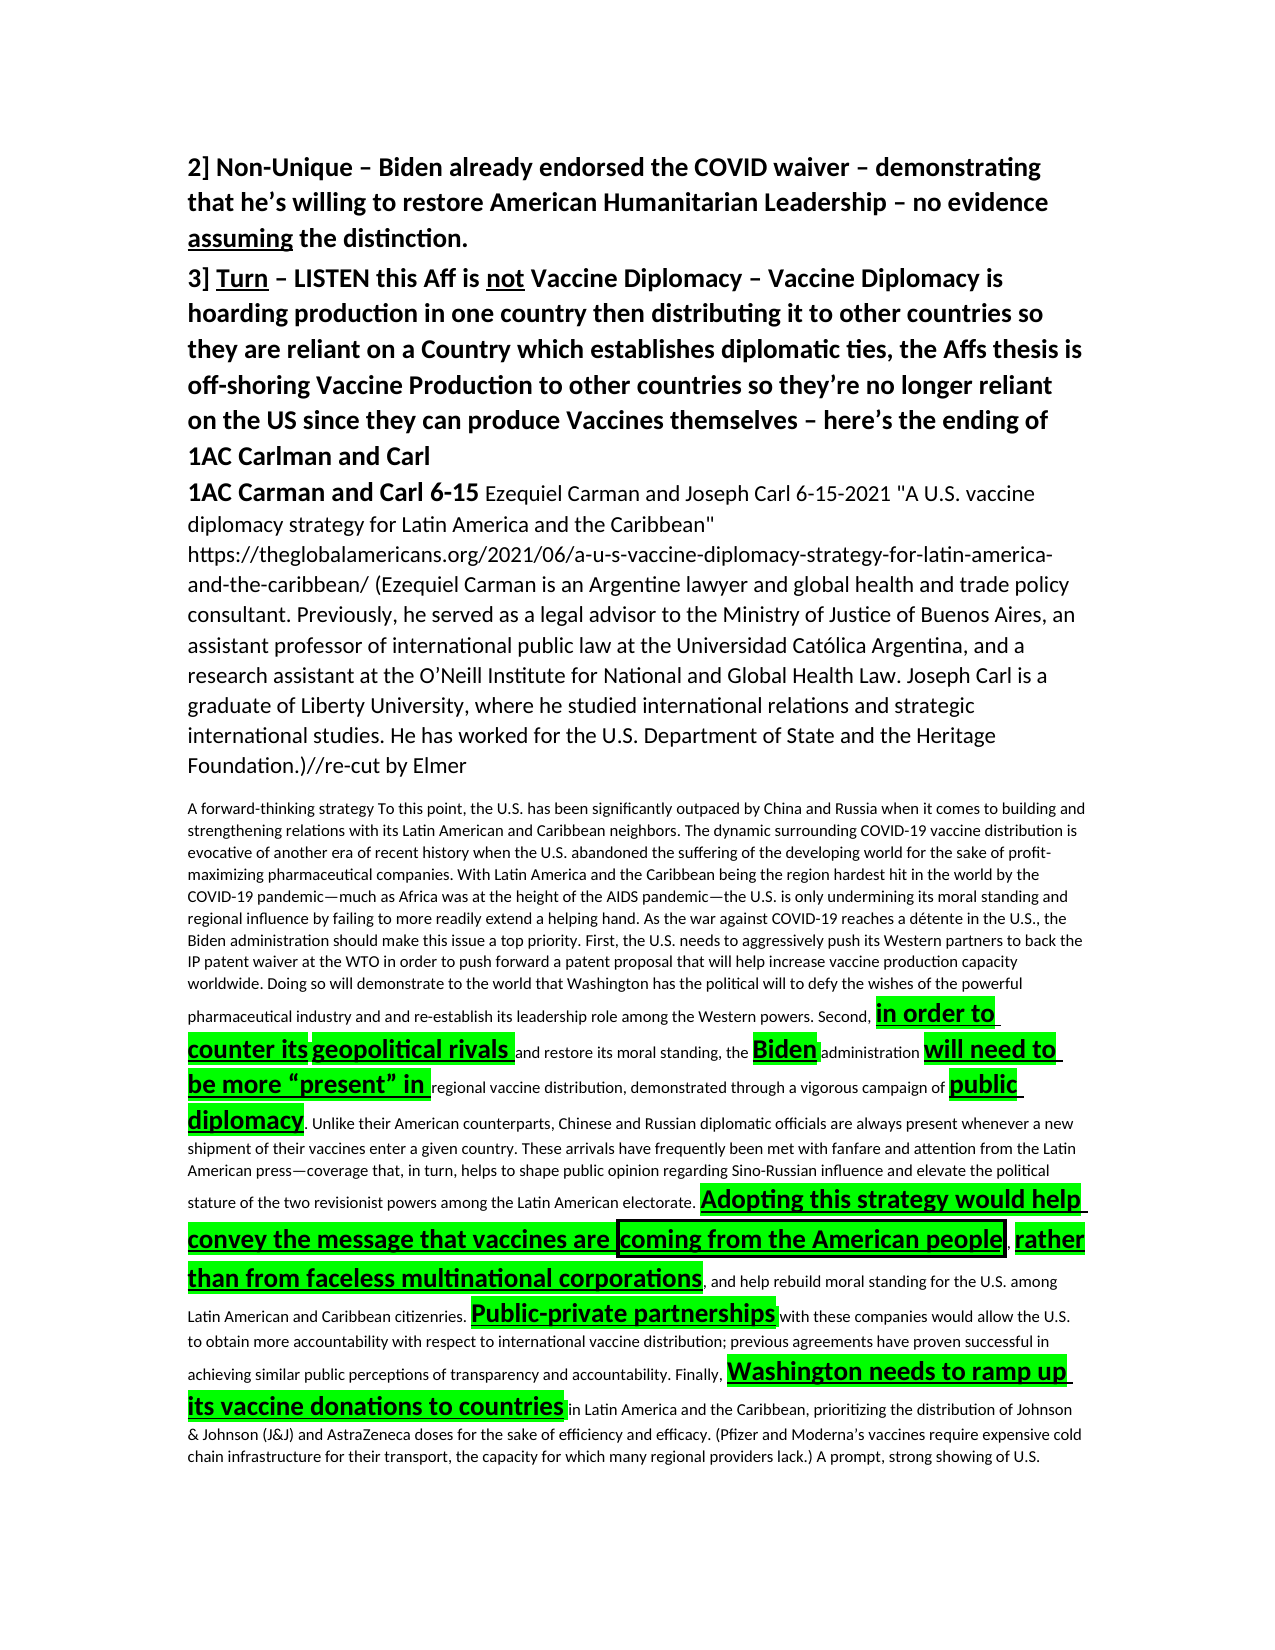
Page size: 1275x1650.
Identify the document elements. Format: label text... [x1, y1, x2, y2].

subtitle 3] Turn – LISTEN this Aff is not Vaccine Diplomacy – Vaccine Diplomacy is hoarding production in one country then distributing it to other countries so they are reliant on a Country which establishes diplomatic ties, the Affs thesis is off-shoring Vaccine Production to other countries so they’re no longer reliant on the US since they can produce Vaccines themselves – here’s the ending of 1AC Carlman and Carl [187, 261, 1087, 472]
text 1AC Carman and Carl 6-15 Ezequiel Carman and Joseph Carl 6-15-2021 "A U.S. vaccine diplomacy strategy for Latin America and the Caribbean" https://theglobalamericans.org/2021/06/a-u-s-vaccine-diplomacy-strategy-for-latin-america-and-the-caribbean/ (Ezequiel Carman is an Argentine lawyer and global health and trade policy consultant. Previously, he served as a legal advisor to the Ministry of Justice of Buenos Aires, an assistant professor of international public law at the Universidad Católica Argentina, and a research assistant at the O’Neill Institute for National and Global Health Law. Joseph Carl is a graduate of Liberty University, where he studied international relations and strategic international studies. He has worked for the U.S. Department of State and the Heritage Foundation.)//re-cut by Elmer [187, 475, 1087, 780]
subtitle 2] Non-Unique – Biden already endorsed the COVID waiver – demonstrating that he’s willing to restore American Humanitarian Leadership – no evidence assuming the distinction. [187, 150, 1087, 254]
